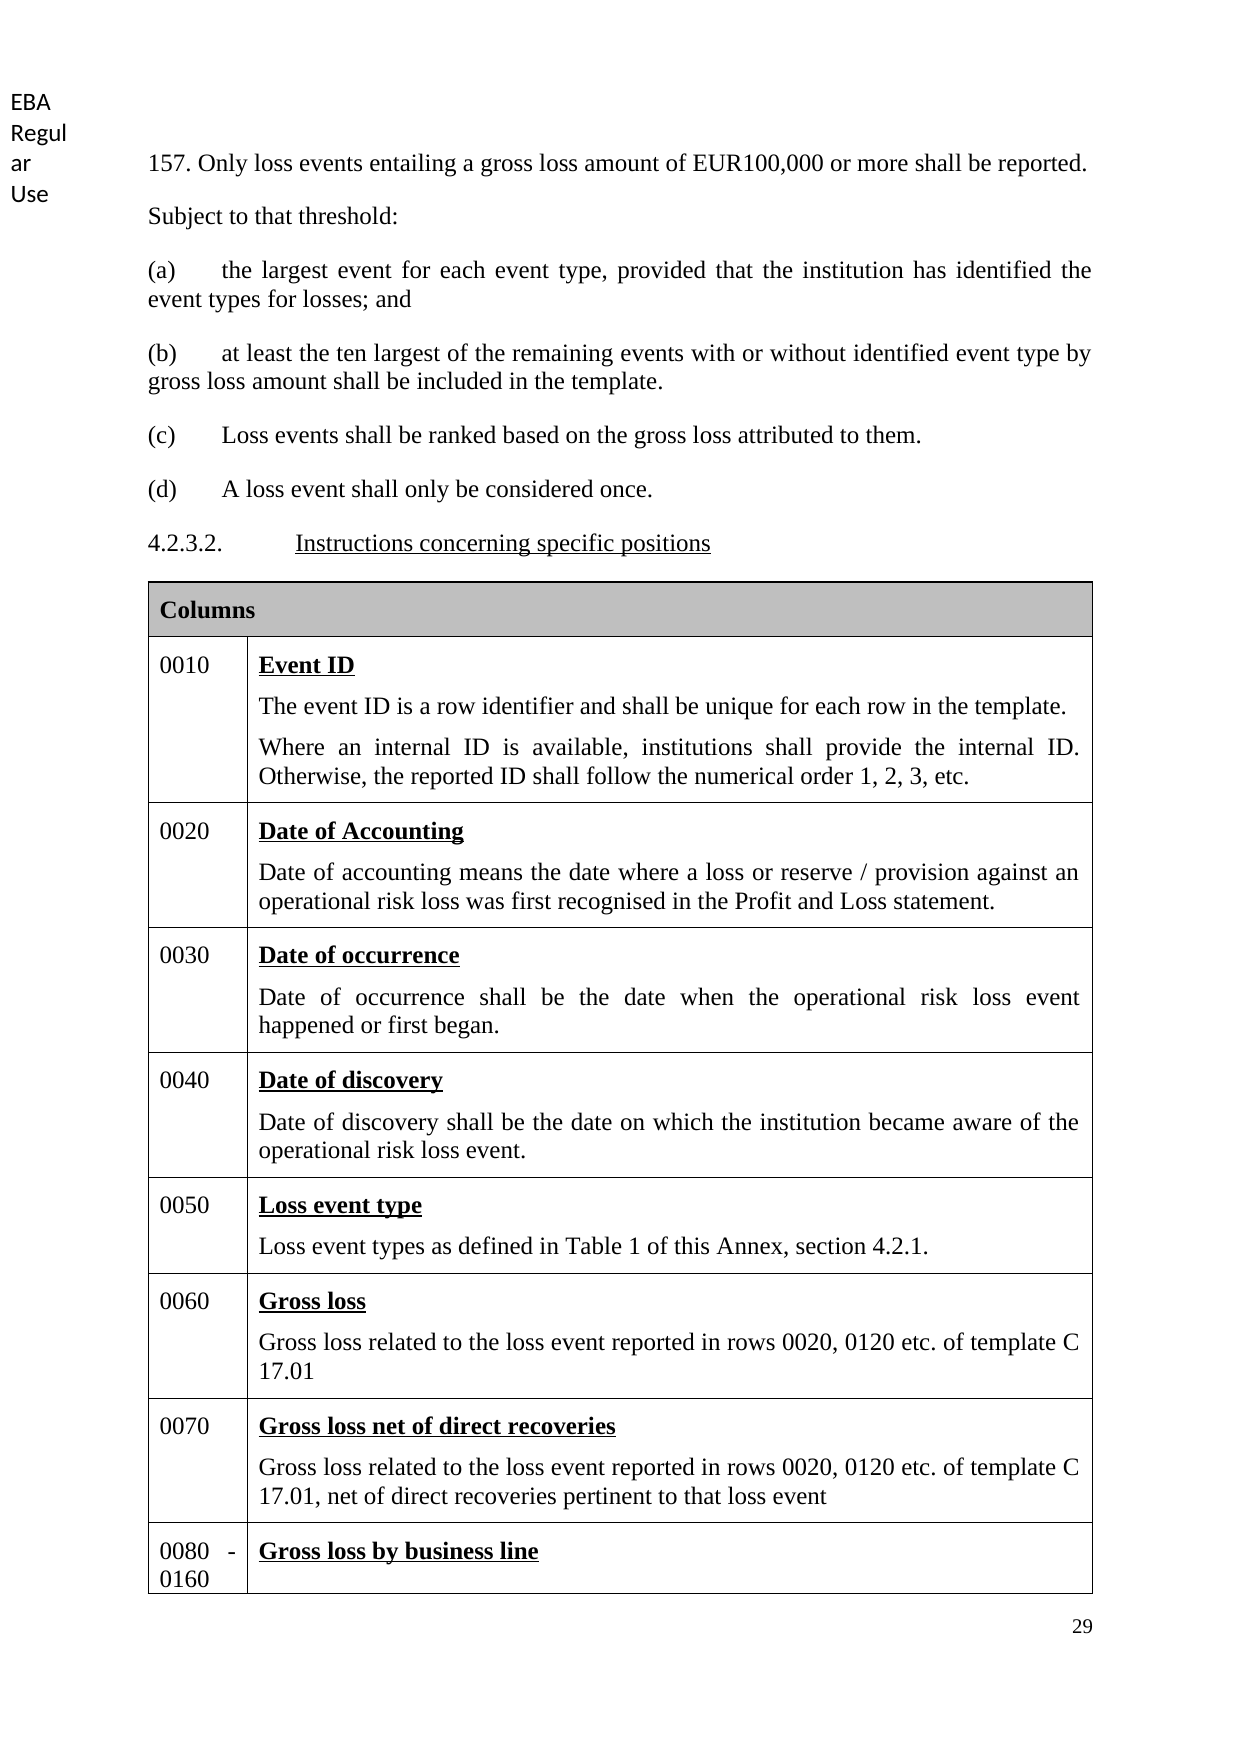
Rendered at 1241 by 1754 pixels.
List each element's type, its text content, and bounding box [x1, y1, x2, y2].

list (b) at least the ten largest of the remaining events with or without identified event type by gross loss amount shall be included in the template. [148, 338, 1093, 395]
table_cell 0010 [149, 637, 247, 802]
list (c) Loss events shall be ranked based on the gross loss attributed to them. [148, 420, 1093, 449]
list 4.2.3.2. Instructions concerning specific positions [148, 528, 1093, 556]
table_cell 0060 [149, 1274, 247, 1397]
list (d) A loss event shall only be considered once. [148, 474, 1093, 503]
table_cell 0080 - 0160 [149, 1523, 247, 1593]
table_cell 0020 [149, 803, 247, 927]
table_cell Date of Accounting Date of accounting means the date where a loss or reserve / provision against an operational risk loss was first recognised in the Profit and Loss statement. [248, 803, 1092, 927]
table_cell Date of discovery Date of discovery shall be the date on which the institution became aware of the operational risk loss event. [248, 1053, 1092, 1177]
table_cell 0050 [149, 1178, 247, 1273]
list (a) the largest event for each event type, provided that the institution has identified the event types for losses; and [148, 255, 1093, 313]
table_cell Event ID The event ID is a row identifier and shall be unique for each row in the template. Where an internal ID is available, institutions shall provide the internal ID. Otherwise, the reported ID shall follow the numerical order 1, 2, 3, etc. [248, 637, 1092, 802]
table_cell 0040 [149, 1053, 247, 1177]
list Subject to that threshold: [148, 201, 1093, 230]
table_cell Gross loss Gross loss related to the loss event reported in rows 0020, 0120 etc. of template C 17.01 [248, 1274, 1092, 1397]
table_cell 0070 [149, 1399, 247, 1522]
table_cell Gross loss net of direct recoveries Gross loss related to the loss event reported in rows 0020, 0120 etc. of template C 17.01, net of direct recoveries pertinent to that loss event [248, 1399, 1092, 1522]
table_cell Loss event type Loss event types as defined in Table 1 of this Annex, section 4.2.1. [248, 1178, 1092, 1273]
table_cell 0030 [149, 928, 247, 1052]
table_header Columns [149, 583, 1092, 636]
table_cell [248, 1523, 1092, 1593]
table_cell Date of occurrence Date of occurrence shall be the date when the operational risk loss event happened or first began. [248, 928, 1092, 1052]
